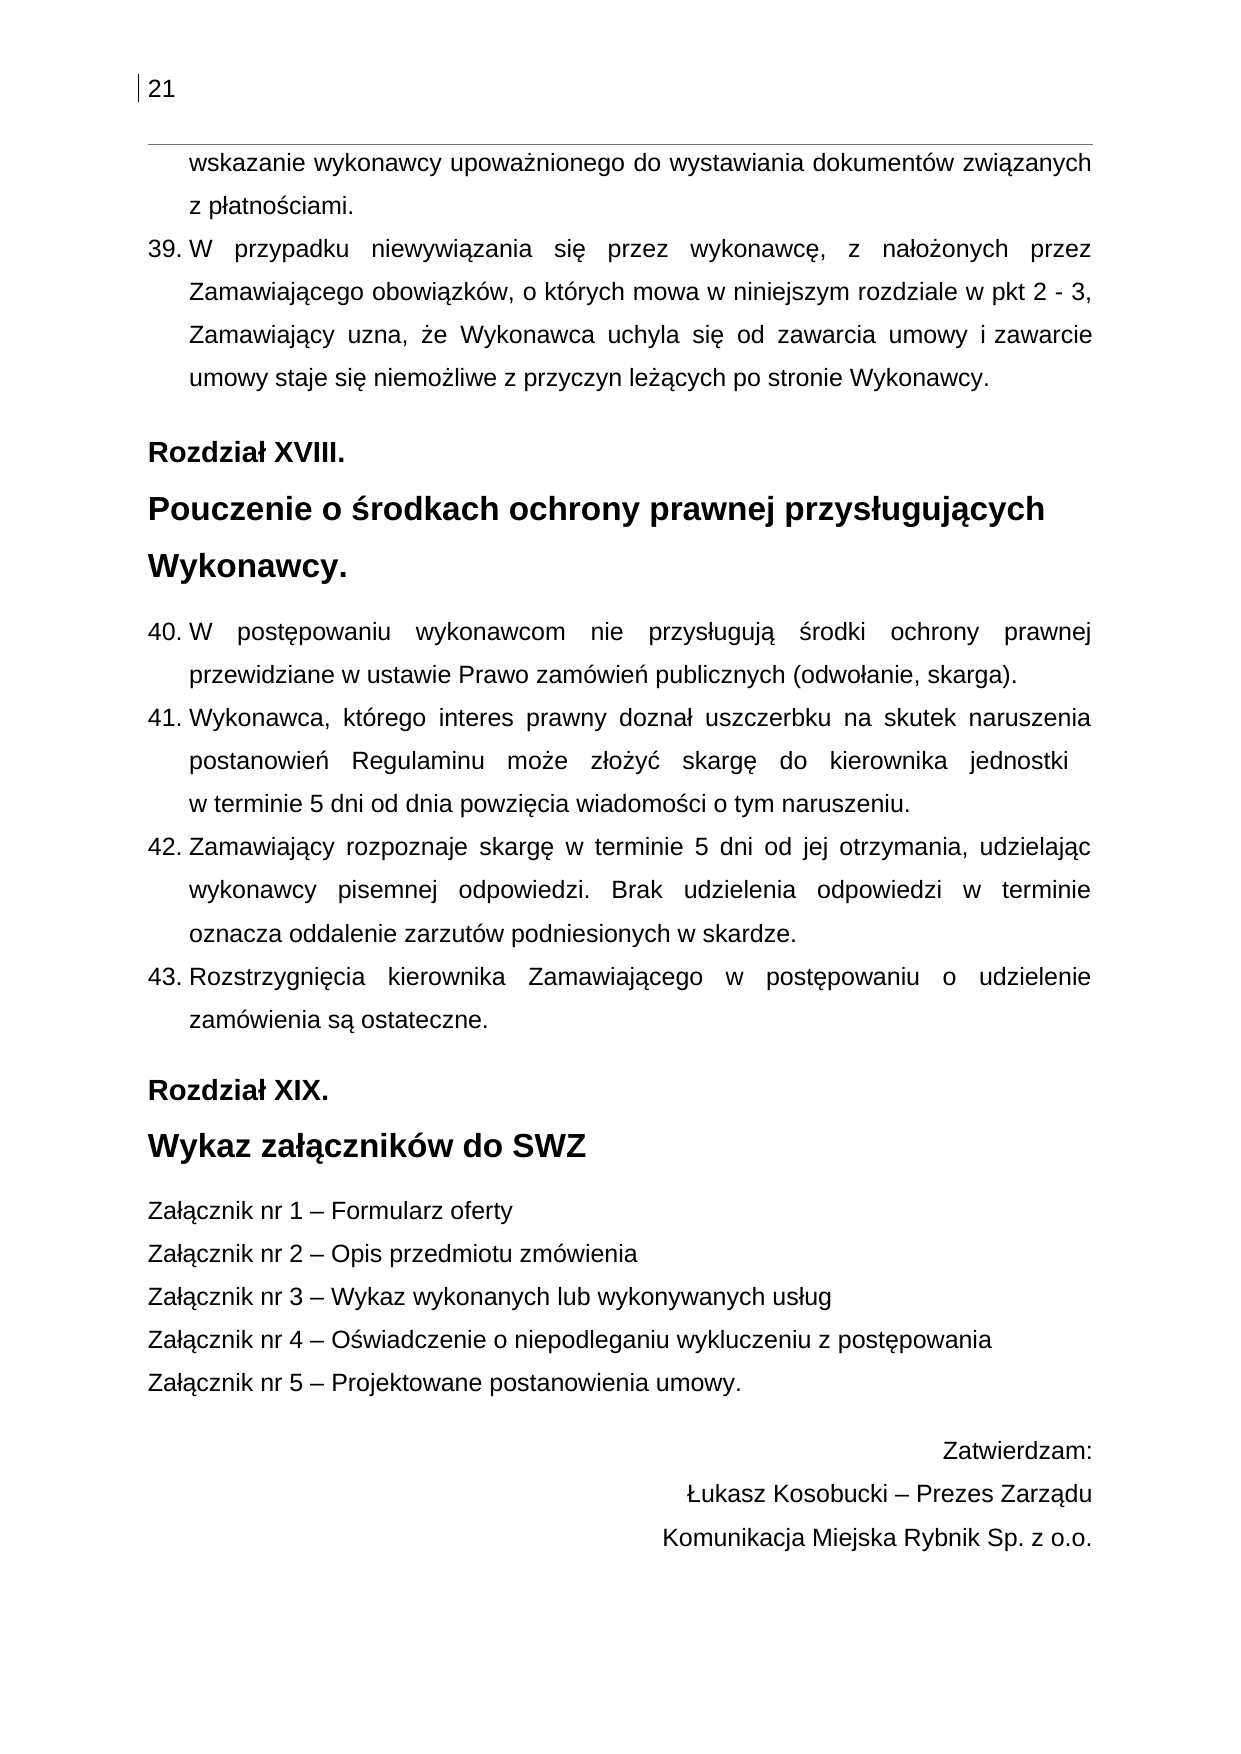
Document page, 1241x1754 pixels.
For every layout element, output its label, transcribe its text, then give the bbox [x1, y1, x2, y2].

list W postępowaniu wykonawcom nie przysługują środki ochrony prawnej przewidziane w ustawie Prawo zamówień publicznych (odwołanie, skarga). [148, 617, 1093, 688]
text Załącznik nr 4 – Oświadczenie o niepodleganiu wykluczeniu z postępowania [148, 1325, 1093, 1354]
text Komunikacja Miejska Rybnik Sp. z o.o. [148, 1523, 1093, 1551]
subtitle Pouczenie o środkach ochrony prawnej przysługujących Wykonawcy. [148, 431, 1093, 585]
text Załącznik nr 1 – Formularz oferty [148, 1196, 1093, 1224]
list Rozstrzygnięcia kierownika Zamawiającego w postępowaniu o udzielenie zamówienia są ostateczne. [148, 962, 1093, 1033]
text Łukasz Kosobucki – Prezes Zarządu [148, 1479, 1093, 1508]
list Zamawiający rozpoznaje skargę w terminie 5 dni od jej otrzymania, udzielając wykonawcy pisemnej odpowiedzi. Brak udzielenia odpowiedzi w terminie oznacza oddalenie zarzutów podniesionych w skardze. [148, 832, 1093, 947]
text Zatwierdzam: [148, 1436, 1093, 1465]
text Załącznik nr 5 – Projektowane postanowienia umowy. [148, 1368, 1093, 1397]
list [148, 148, 1093, 219]
text Załącznik nr 3 – Wykaz wykonanych lub wykonywanych usług [148, 1282, 1093, 1311]
text Załącznik nr 2 – Opis przedmiotu zmówienia [148, 1239, 1093, 1268]
list W przypadku niewywiązania się przez wykonawcę, z nałożonych przez Zamawiającego obowiązków, o których mowa w niniejszym rozdziale w pkt 2 - 3, Zamawiający uzna, że Wykonawca uchyla się od zawarcia umowy i zawarcie umowy staje się niemożliwe z przyczyn leżących po stronie Wykonawcy. [148, 234, 1093, 392]
list Wykonawca, którego interes prawny doznał uszczerbku na skutek naruszenia postanowień Regulaminu może złożyć skargę do kierownika jednostki w terminie 5 dni od dnia powzięcia wiadomości o tym naruszeniu. [148, 703, 1093, 818]
subtitle Wykaz załączników do SWZ [148, 1073, 1093, 1164]
